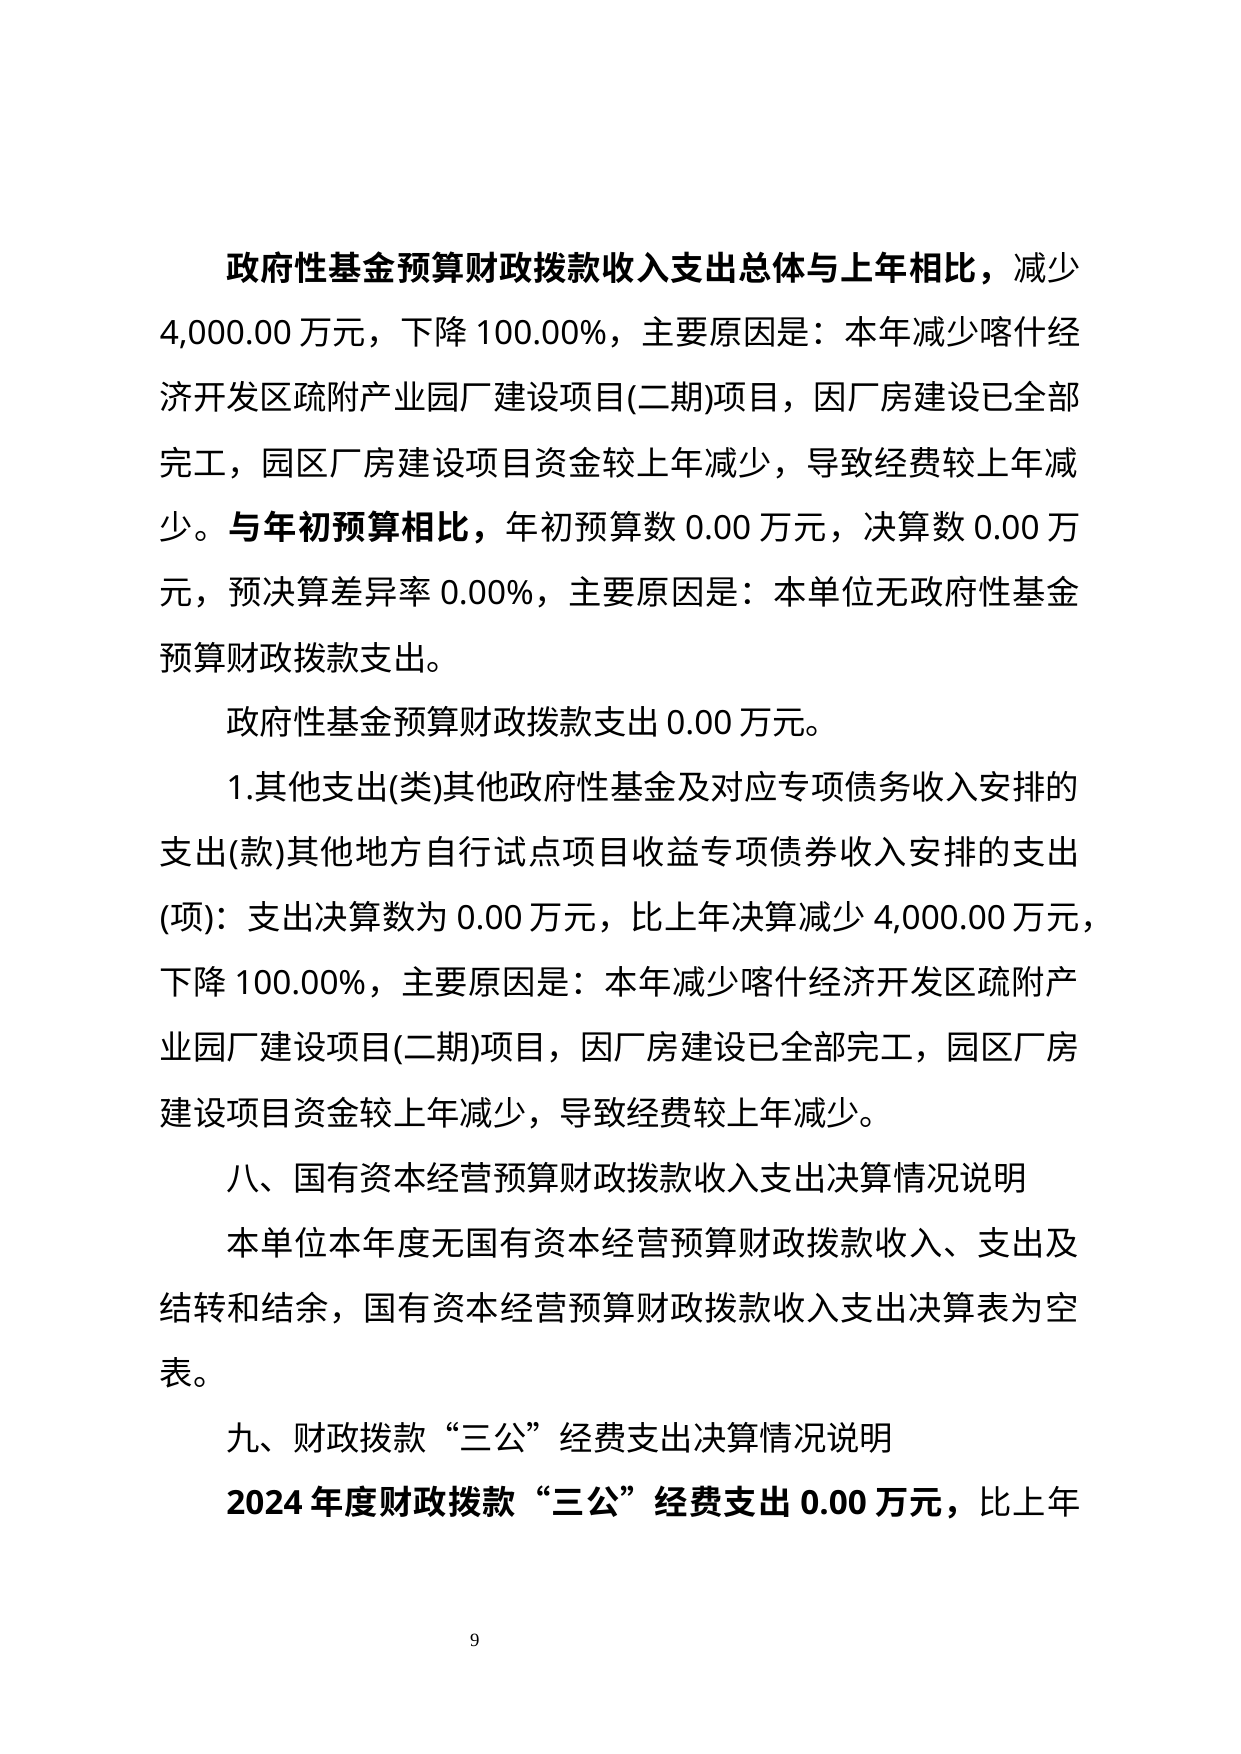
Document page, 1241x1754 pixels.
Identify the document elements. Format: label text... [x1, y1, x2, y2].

text 1.其他支出(类)其他政府性基金及对应专项债务收入安排的支出(款)其他地方自行试点项目收益专项债券收入安排的支出(项)：支出决算数为0.00万元，比上年决算减少4,000.00万元，下降100.00%，主要原因是：本年减少喀什经济开发区疏附产业园厂建设项目(二期)项目，因厂房建设已全部完工，园区厂房建设项目资金较上年减少，导致经费较上年减少。 [159, 753, 1081, 1143]
text 九、财政拨款“三公”经费支出决算情况说明 [159, 1403, 1081, 1468]
text 政府性基金预算财政拨款收入支出总体与上年相比，减少4,000.00万元，下降100.00%，主要原因是：本年减少喀什经济开发区疏附产业园厂建设项目(二期)项目，因厂房建设已全部完工，园区厂房建设项目资金较上年减少，导致经费较上年减少。与年初预算相比，年初预算数0.00万元，决算数0.00万元，预决算差异率0.00%，主要原因是：本单位无政府性基金预算财政拨款支出。 [159, 233, 1081, 688]
text 本单位本年度无国有资本经营预算财政拨款收入、支出及结转和结余，国有资本经营预算财政拨款收入支出决算表为空表。 [159, 1208, 1081, 1403]
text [159, 1468, 1081, 1533]
text 八、国有资本经营预算财政拨款收入支出决算情况说明 [159, 1143, 1081, 1208]
text 政府性基金预算财政拨款支出0.00万元。 [159, 688, 1081, 753]
